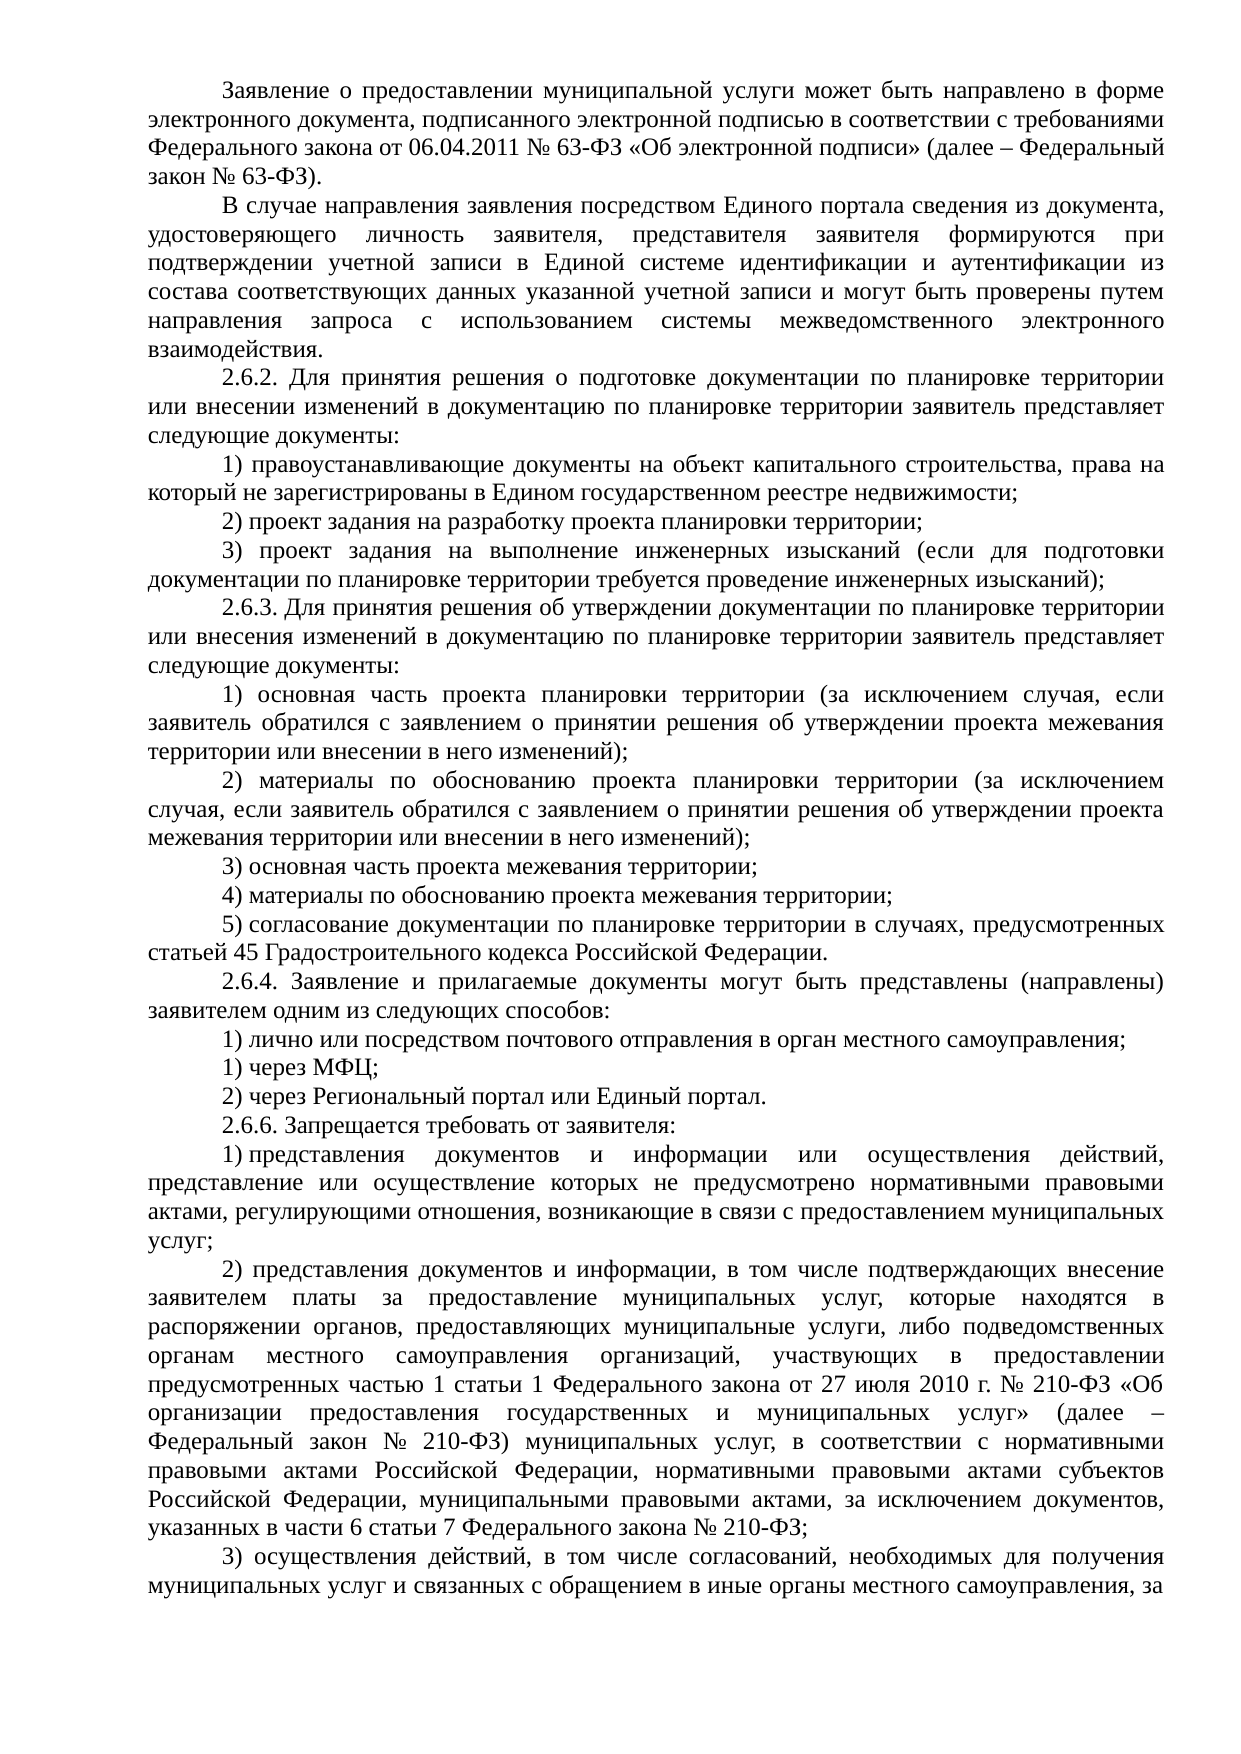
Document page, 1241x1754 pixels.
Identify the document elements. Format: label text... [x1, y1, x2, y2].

text 2.6.6. Запрещается требовать от заявителя: [148, 1110, 1165, 1139]
text 3) основная часть проекта межевания территории; [148, 851, 1165, 880]
text 1) представления документов и информации или осуществления действий, представление или осуществление которых не предусмотрено нормативными правовыми актами, регулирующими отношения, возникающие в связи с предоставлением муниципальных услуг; [148, 1139, 1165, 1254]
text 2.6.2. Для принятия решения о подготовке документации по планировке территории или внесении изменений в документацию по планировке территории заявитель представляет следующие документы: [148, 362, 1165, 449]
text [148, 1541, 1165, 1599]
text 4) материалы по обоснованию проекта межевания территории; [148, 880, 1165, 909]
text Заявление о предоставлении муниципальной услуги может быть направлено в форме электронного документа, подписанного электронной подписью в соответствии с требованиями Федерального закона от 06.04.2011 № 63-ФЗ «Об электронной подписи» (далее – Федеральный закон № 63-ФЗ). [148, 75, 1165, 190]
text 2) через Региональный портал или Единый портал. [148, 1081, 1165, 1110]
text 2) представления документов и информации, в том числе подтверждающих внесение заявителем платы за предоставление муниципальных услуг, которые находятся в распоряжении органов, предоставляющих муниципальные услуги, либо подведомственных органам местного самоуправления организаций, участвующих в предоставлении предусмотренных частью 1 статьи 1 Федерального закона от 27 июля 2010 г. № 210-ФЗ «Об организации предоставления государственных и муниципальных услуг» (далее – Федеральный закон № 210-ФЗ) муниципальных услуг, в соответствии с нормативными правовыми актами Российской Федерации, нормативными правовыми актами субъектов Российской Федерации, муниципальными правовыми актами, за исключением документов, указанных в части 6 статьи 7 Федерального закона № 210-ФЗ; [148, 1254, 1165, 1541]
text 2) материалы по обоснованию проекта планировки территории (за исключением случая, если заявитель обратился с заявлением о принятии решения об утверждении проекта межевания территории или внесении в него изменений); [148, 765, 1165, 851]
text 2) проект задания на разработку проекта планировки территории; [148, 506, 1165, 535]
text 1) через МФЦ; [148, 1052, 1165, 1081]
text 3) проект задания на выполнение инженерных изысканий (если для подготовки документации по планировке территории требуется проведение инженерных изысканий); [148, 535, 1165, 592]
text В случае направления заявления посредством Единого портала сведения из документа, удостоверяющего личность заявителя, представителя заявителя формируются при подтверждении учетной записи в Единой системе идентификации и аутентификации из состава соответствующих данных указанной учетной записи и могут быть проверены путем направления запроса с использованием системы межведомственного электронного взаимодействия. [148, 190, 1165, 362]
text 5) согласование документации по планировке территории в случаях, предусмотренных статьей 45 Градостроительного кодекса Российской Федерации. [148, 909, 1165, 966]
text 1) лично или посредством почтового отправления в орган местного самоуправления; [148, 1024, 1165, 1052]
text 2.6.4. Заявление и прилагаемые документы могут быть представлены (направлены) заявителем одним из следующих способов: [148, 966, 1165, 1024]
text 1) правоустанавливающие документы на объект капитального строительства, права на который не зарегистрированы в Едином государственном реестре недвижимости; [148, 449, 1165, 506]
text 2.6.3. Для принятия решения об утверждении документации по планировке территории или внесения изменений в документацию по планировке территории заявитель представляет следующие документы: [148, 592, 1165, 679]
text 1) основная часть проекта планировки территории (за исключением случая, если заявитель обратился с заявлением о принятии решения об утверждении проекта межевания территории или внесении в него изменений); [148, 679, 1165, 765]
